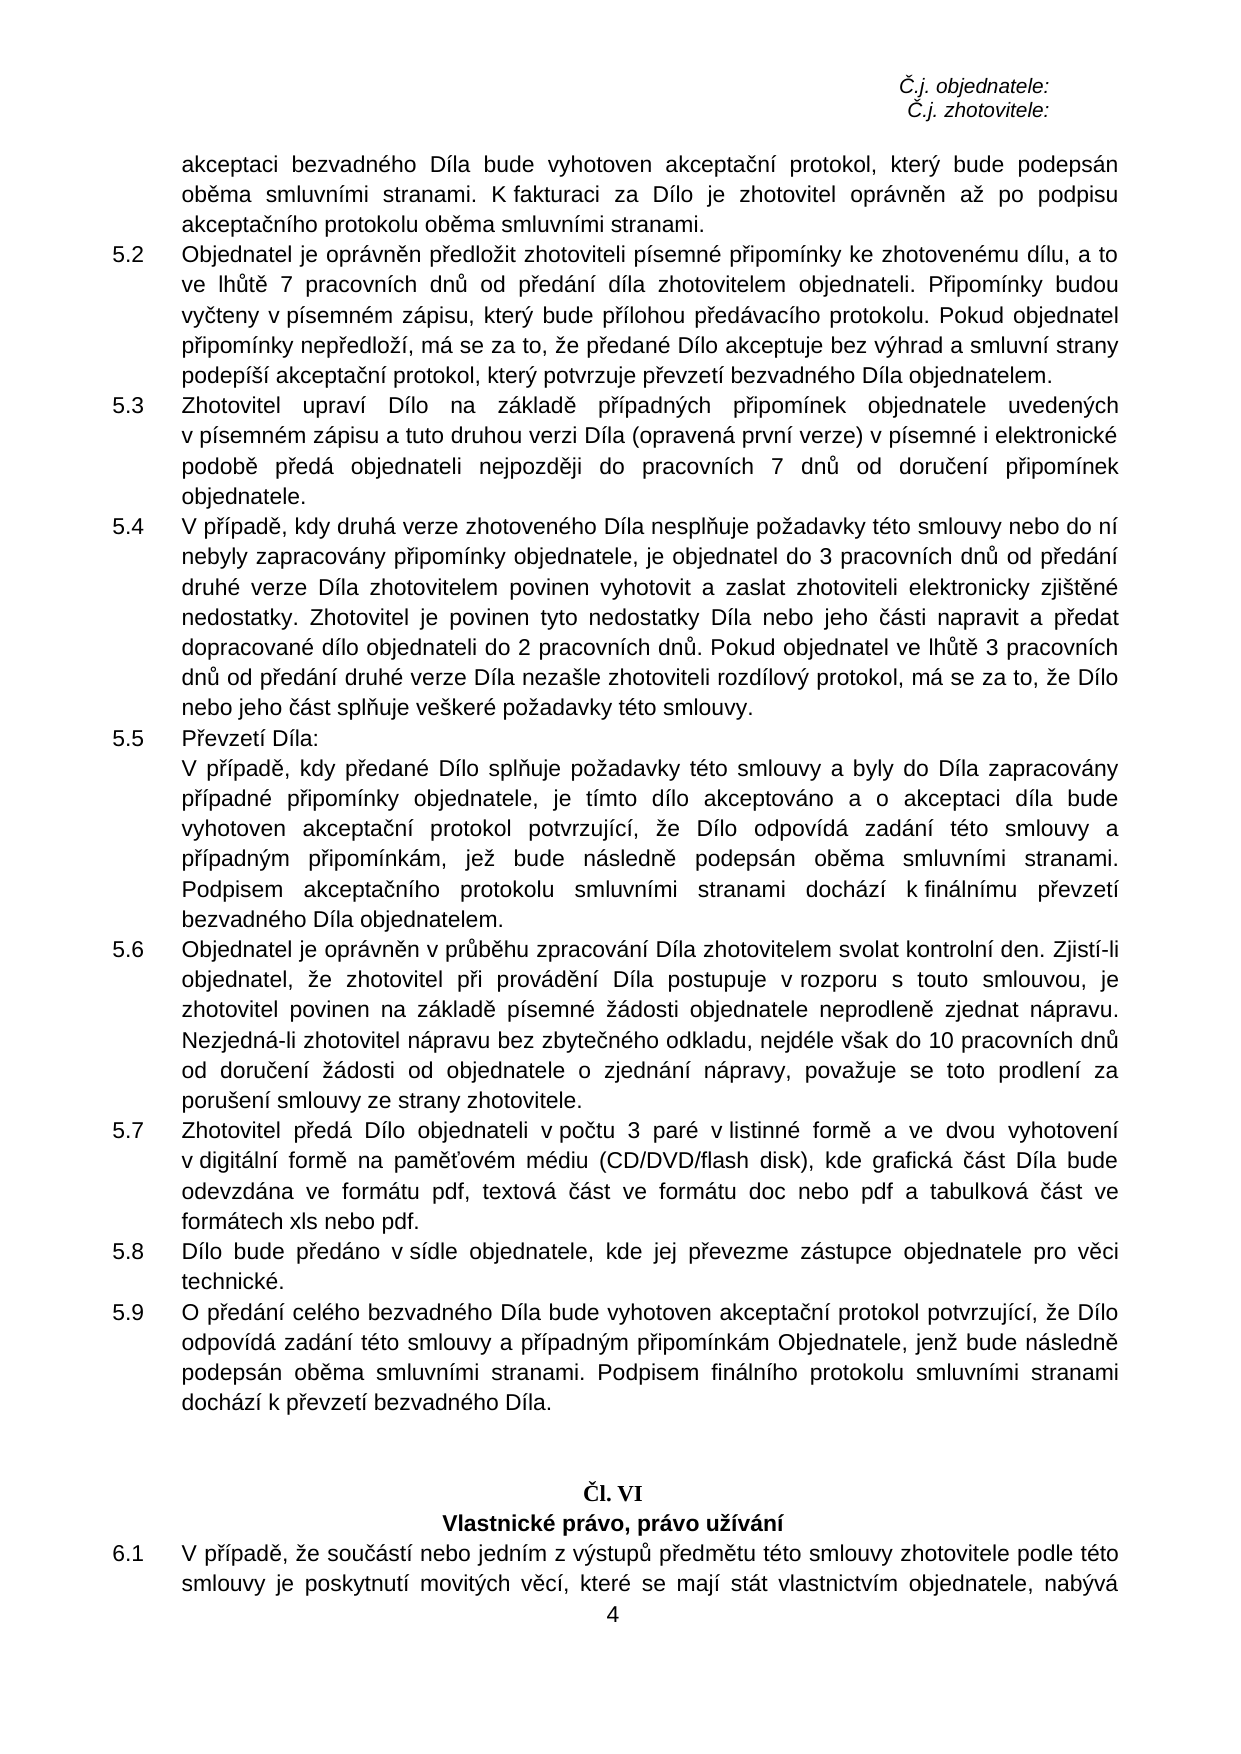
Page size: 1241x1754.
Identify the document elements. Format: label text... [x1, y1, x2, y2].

list Objednatel je oprávněn předložit zhotoviteli písemné připomínky ke zhotovenému dílu, a to ve lhůtě 7 pracovních dnů od předání díla zhotovitelem objednateli. Připomínky budou vyčteny v písemném zápisu, který bude přílohou předávacího protokolu. Pokud objednatel připomínky nepředloží, má se za to, že předané Dílo akceptuje bez výhrad a smluvní strany podepíší akceptační protokol, který potvrzuje převzetí bezvadného Díla objednatelem. [144, 241, 1119, 388]
list Dílo bude předáno v sídle objednatele, kde jej převezme zástupce objednatele pro věci technické. [144, 1238, 1119, 1294]
list V případě, kdy druhá verze zhotoveného Díla nesplňuje požadavky této smlouvy nebo do ní nebyly zapracovány připomínky objednatele, je objednatel do 3 pracovních dnů od předání druhé verze Díla zhotovitelem povinen vyhotovit a zaslat zhotoviteli elektronicky zjištěné nedostatky. Zhotovitel je povinen tyto nedostatky Díla nebo jeho části napravit a předat dopracované dílo objednateli do 2 pracovních dnů. Pokud objednatel ve lhůtě 3 pracovních dnů od předání druhé verze Díla nezašle zhotoviteli rozdílový protokol, má se za to, že Dílo nebo jeho část splňuje veškeré požadavky této smlouvy. [144, 513, 1119, 721]
list Objednatel je oprávněn v průběhu zpracování Díla zhotovitelem svolat kontrolní den. Zjistí-li objednatel, že zhotovitel při provádění Díla postupuje v rozporu s touto smlouvou, je zhotovitel povinen na základě písemné žádosti objednatele neprodleně zjednat nápravu. Nezjedná-li zhotovitel nápravu bez zbytečného odkladu, nejdéle však do 10 pracovních dnů od doručení žádosti od objednatele o zjednání nápravy, považuje se toto prodlení za porušení smlouvy ze strany zhotovitele. [144, 936, 1119, 1113]
list Zhotovitel předá Dílo objednateli v počtu 3 paré v listinné formě a ve dvou vyhotovení v digitální formě na paměťovém médiu (CD/DVD/flash disk), kde grafická část Díla bude odevzdána ve formátu pdf, textová část ve formátu doc nebo pdf a tabulková část ve formátech xls nebo pdf. [144, 1117, 1119, 1234]
list Převzetí Díla: [144, 724, 1119, 751]
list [144, 151, 1119, 237]
list Zhotovitel upraví Dílo na základě případných připomínek objednatele uvedených v písemném zápisu a tuto druhou verzi Díla (opravená první verze) v písemné i elektronické podobě předá objednateli nejpozději do pracovních 7 dnů od doručení připomínek objednatele. [144, 392, 1119, 509]
list O předání celého bezvadného Díla bude vyhotoven akceptační protokol potvrzující, že Dílo odpovídá zadání této smlouvy a případným připomínkám Objednatele, jenž bude následně podepsán oběma smluvními stranami. Podpisem finálního protokolu smluvními stranami dochází k převzetí bezvadného Díla. [144, 1298, 1119, 1415]
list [144, 1540, 1119, 1597]
text V případě, kdy předané Dílo splňuje požadavky této smlouvy a byly do Díla zapracovány případné připomínky objednatele, je tímto dílo akceptováno a o akceptaci díla bude vyhotoven akceptační protokol potvrzující, že Dílo odpovídá zadání této smlouvy a případným připomínkám, jež bude následně podepsán oběma smluvními stranami. Podpisem akceptačního protokolu smluvními stranami dochází k finálnímu převzetí bezvadného Díla objednatelem. [181, 755, 1119, 932]
list Vlastnické právo, právo užívání [106, 1480, 1119, 1536]
